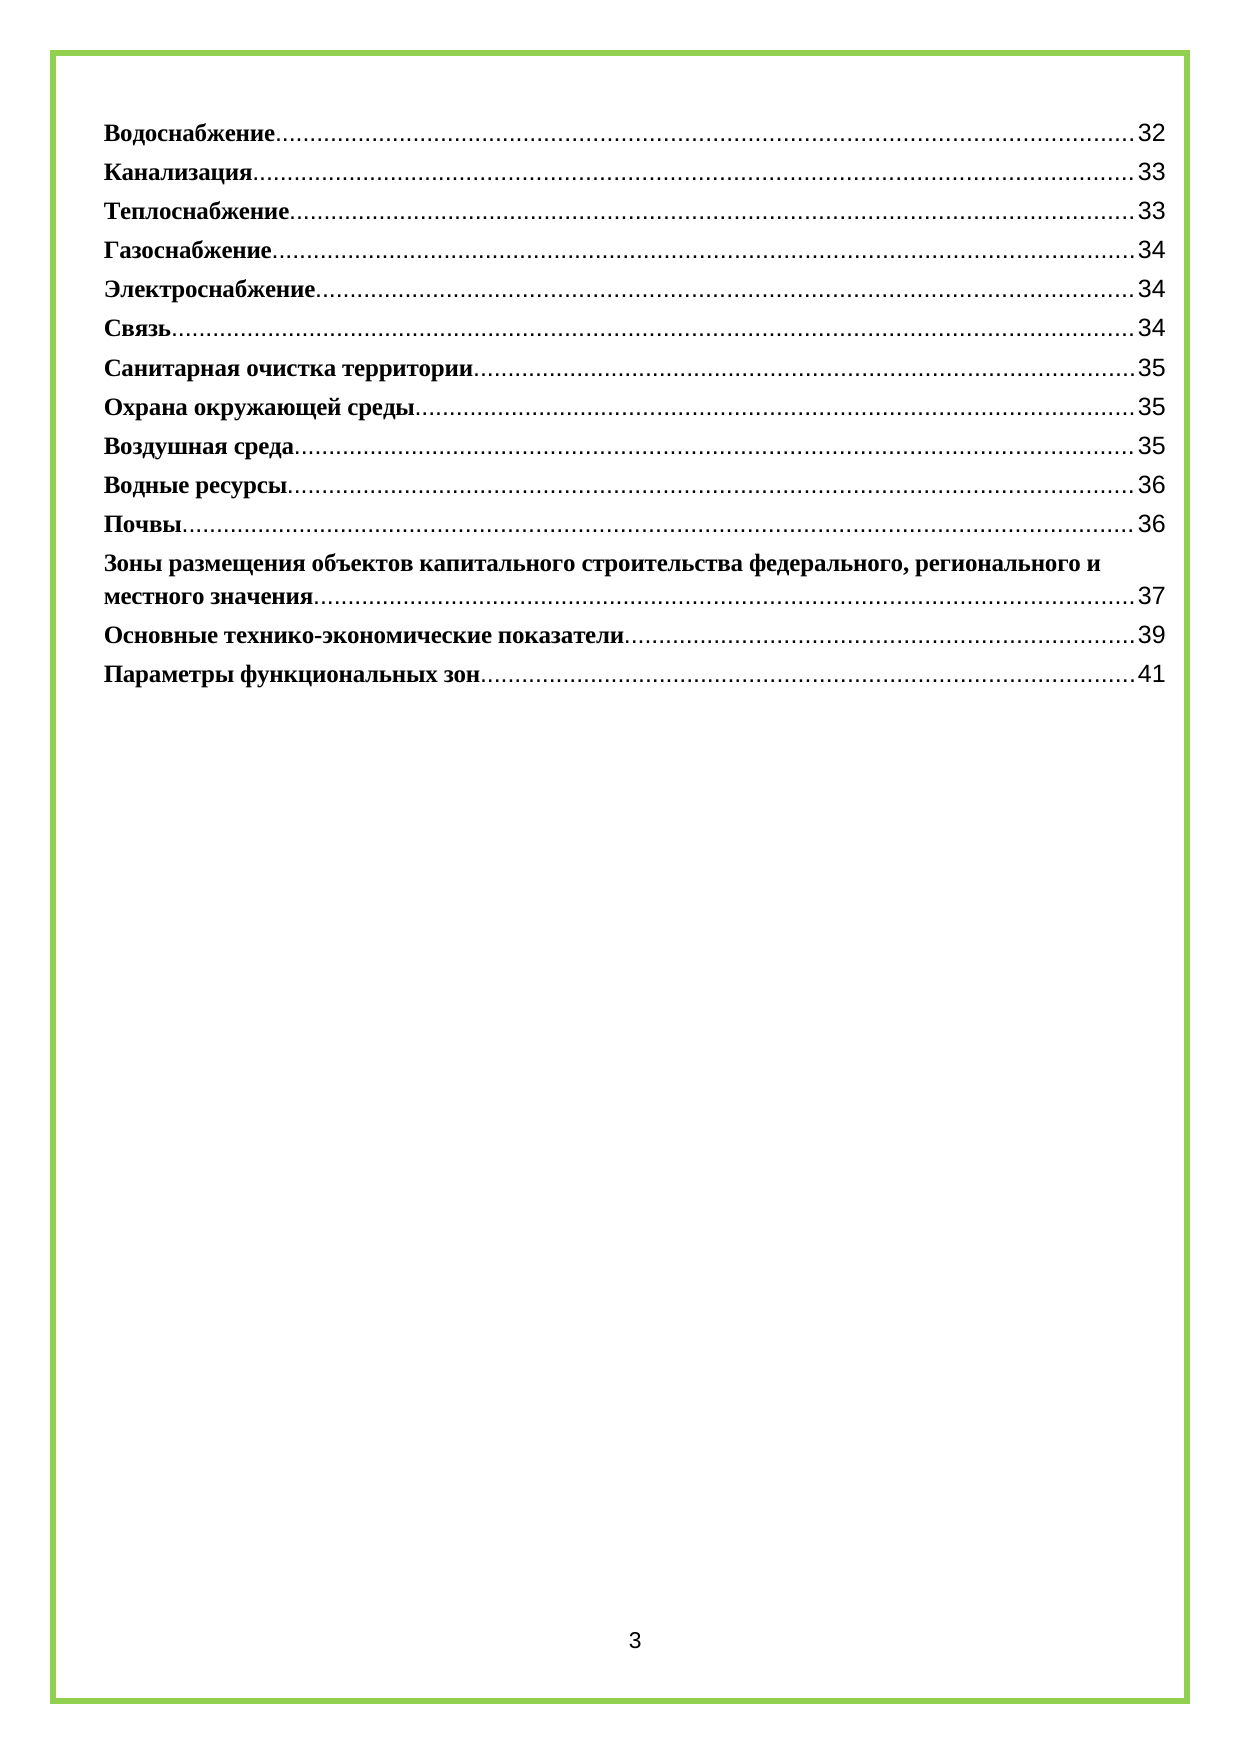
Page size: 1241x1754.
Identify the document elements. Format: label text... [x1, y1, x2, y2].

text Охрана окружающей среды 35 [103, 392, 1167, 420]
text Электроснабжение 34 [103, 274, 1167, 303]
text Воздушная среда 35 [103, 431, 1167, 459]
text Основные технико-экономические показатели 39 [103, 620, 1167, 649]
text Зоны размещения объектов капитального строительства федерального, регионального и местного значения 37 [103, 548, 1167, 610]
text Канализация 33 [103, 157, 1167, 186]
text Связь 34 [103, 313, 1167, 342]
text Почвы 36 [103, 509, 1167, 538]
text Водоснабжение 32 [103, 118, 1167, 147]
text Параметры функциональных зон 41 [103, 659, 1167, 688]
text Водные ресурсы 36 [103, 470, 1167, 498]
text Газоснабжение 34 [103, 235, 1167, 264]
text Санитарная очистка территории 35 [103, 352, 1167, 381]
text Теплоснабжение 33 [103, 196, 1167, 225]
